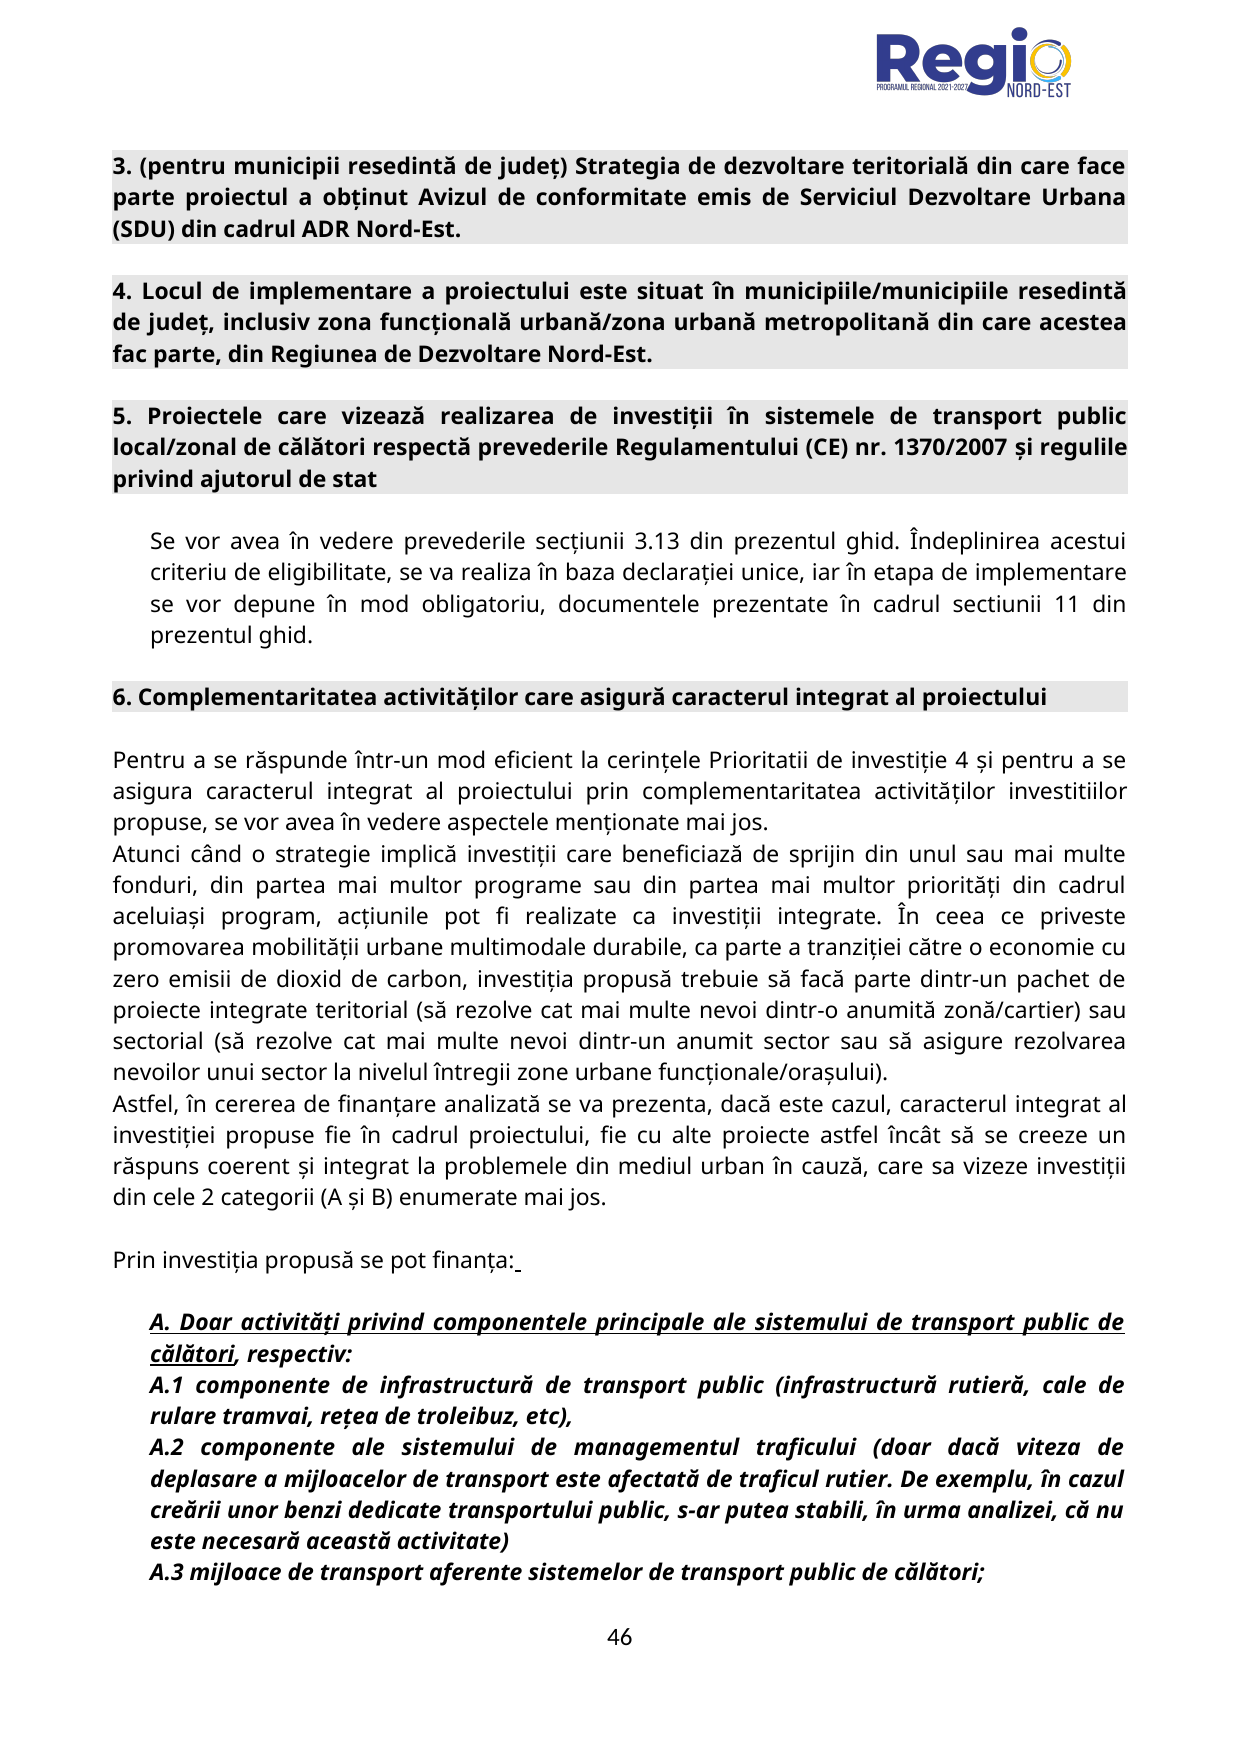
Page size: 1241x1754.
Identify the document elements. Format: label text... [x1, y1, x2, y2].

text Prin investiția propusă se pot finanța: [112, 1244, 1128, 1275]
text 5. Proiectele care vizează realizarea de investiții în sistemele de transport public local/zonal de călători respectă prevederile Regulamentului (CE) nr. 1370/2007 şi regulile privind ajutorul de stat [112, 400, 1128, 494]
text A. Doar activități privind componentele principale ale sistemului de transport public de călători, respectiv: [150, 1306, 1128, 1369]
text Atunci când o strategie implică investiții care beneficiază de sprijin din unul sau mai multe fonduri, din partea mai multor programe sau din partea mai multor priorități din cadrul aceluiași program, acțiunile pot fi realizate ca investiții integrate. În ceea ce priveste promovarea mobilității urbane multimodale durabile, ca parte a tranziției către o economie cu zero emisii de dioxid de carbon, investiția propusă trebuie să facă parte dintr-un pachet de proiecte integrate teritorial (să rezolve cat mai multe nevoi dintr-o anumită zonă/cartier) sau sectorial (să rezolve cat mai multe nevoi dintr-un anumit sector sau să asigure rezolvarea nevoilor unui sector la nivelul întregii zone urbane funcționale/orașului). [112, 837, 1128, 1087]
text 4. Locul de implementare a proiectului este situat în municipiile/municipiile resedintă de județ, inclusiv zona funcţională urbană/zona urbană metropolitană din care acestea fac parte, din Regiunea de Dezvoltare Nord-Est. [112, 275, 1128, 369]
text A.2 componente ale sistemului de managementul traficului (doar dacă viteza de deplasare a mijloacelor de transport este afectată de traficul rutier. De exemplu, în cazul creării unor benzi dedicate transportului public, s-ar putea stabili, în urma analizei, că nu este necesară această activitate) [150, 1431, 1128, 1556]
text 3. (pentru municipii resedintă de județ) Strategia de dezvoltare teritorială din care face parte proiectul a obținut Avizul de conformitate emis de Serviciul Dezvoltare Urbana (SDU) din cadrul ADR Nord-Est. [112, 150, 1128, 244]
text 6. Complementaritatea activităţilor care asigură caracterul integrat al proiectului [112, 681, 1128, 712]
text A.3 mijloace de transport aferente sistemelor de transport public de călători; [150, 1556, 1128, 1587]
text Astfel, în cererea de finanţare analizată se va prezenta, dacă este cazul, caracterul integrat al investiției propuse fie în cadrul proiectului, fie cu alte proiecte astfel încât să se creeze un răspuns coerent și integrat la problemele din mediul urban în cauză, care sa vizeze investiții din cele 2 categorii (A și B) enumerate mai jos. [112, 1087, 1128, 1212]
text A.1 componente de infrastructură de transport public (infrastructură rutieră, cale de rulare tramvai, reţea de troleibuz, etc), [150, 1369, 1128, 1431]
picture [873, 22, 1076, 101]
text Se vor avea în vedere prevederile secțiunii 3.13 din prezentul ghid. Îndeplinirea acestui criteriu de eligibilitate, se va realiza în baza declarației unice, iar în etapa de implementare se vor depune în mod obligatoriu, documentele prezentate în cadrul sectiunii 11 din prezentul ghid. [150, 525, 1128, 650]
text Pentru a se răspunde într-un mod eficient la cerinţele Prioritatii de investiție 4 şi pentru a se asigura caracterul integrat al proiectului prin complementaritatea activităţilor investitiilor propuse, se vor avea în vedere aspectele menționate mai jos. [112, 744, 1128, 837]
